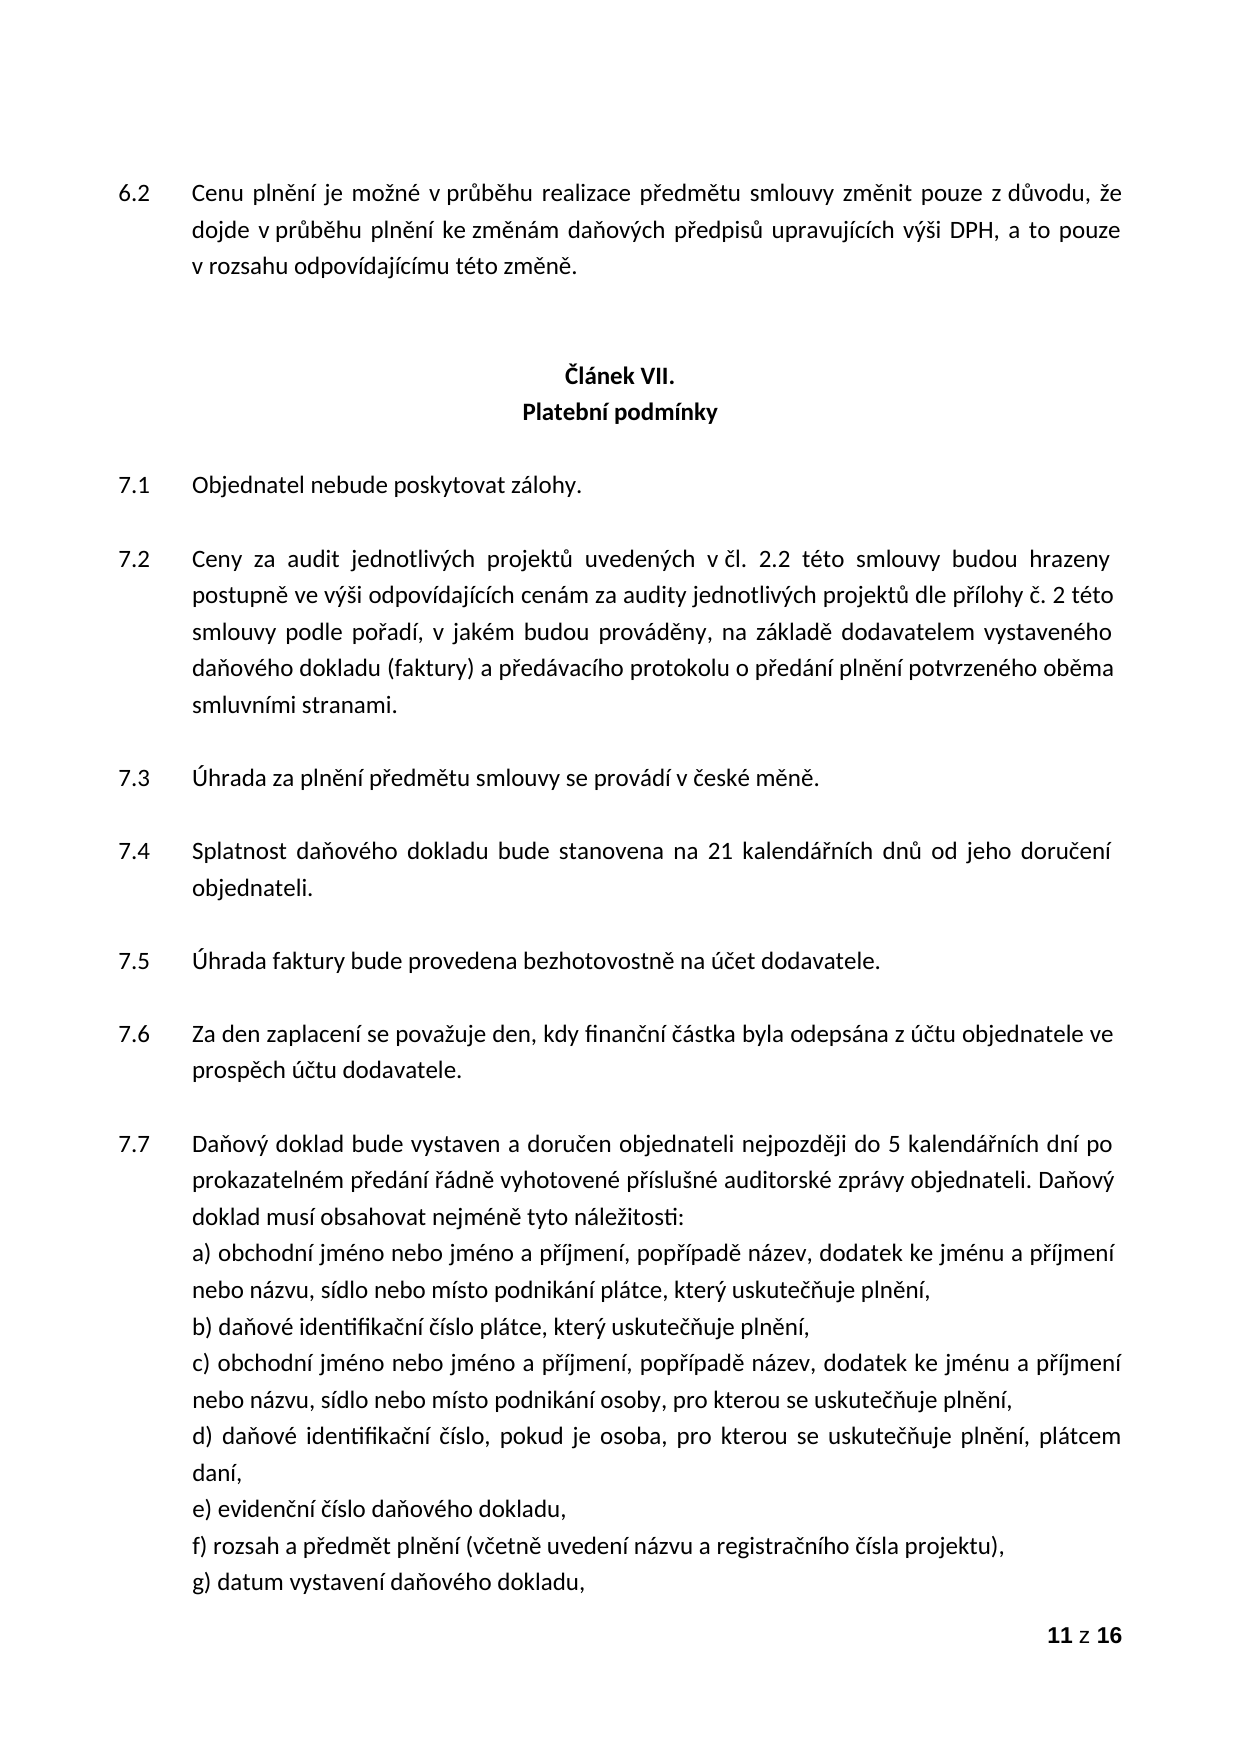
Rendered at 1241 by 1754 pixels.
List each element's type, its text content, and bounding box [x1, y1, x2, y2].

text Platební podmínky [118, 397, 1122, 427]
list b) daňové identifikační číslo plátce, který uskutečňuje plnění, [156, 1311, 1122, 1341]
list g) datum vystavení daňového dokladu, [192, 1567, 1122, 1597]
list d) daňové identifikační číslo, pokud je osoba, pro kterou se uskutečňuje plnění, plátcem daní, [192, 1420, 1122, 1487]
list Ceny za audit jednotlivých projektů uvedených v čl. 2.2 této smlouvy budou hrazeny postupně ve výši odpovídajících cenám za audity jednotlivých projektů dle přílohy č. 2 této smlouvy podle pořadí, v jakém budou prováděny, na základě dodavatelem vystaveného daňového dokladu (faktury) a předávacího protokolu o předání plnění potvrzeného oběma smluvními stranami. [118, 543, 1122, 719]
list c) obchodní jméno nebo jméno a příjmení, popřípadě název, dodatek ke jménu a příjmení nebo názvu, sídlo nebo místo podnikání osoby, pro kterou se uskutečňuje plnění, [192, 1347, 1122, 1414]
list f) rozsah a předmět plnění (včetně uvedení názvu a registračního čísla projektu), [192, 1530, 1122, 1561]
list a) obchodní jméno nebo jméno a příjmení, popřípadě název, dodatek ke jménu a příjmení nebo názvu, sídlo nebo místo podnikání plátce, který uskutečňuje plnění, [156, 1237, 1122, 1304]
list Daňový doklad bude vystaven a doručen objednateli nejpozději do 5 kalendářních dní po prokazatelném předání řádně vyhotovené příslušné auditorské zprávy objednateli. Daňový doklad musí obsahovat nejméně tyto náležitosti: [118, 1128, 1122, 1231]
list Za den zaplacení se považuje den, kdy finanční částka byla odepsána z účtu objednatele ve prospěch účtu dodavatele. [118, 1018, 1122, 1085]
list Objednatel nebude poskytovat zálohy. [118, 470, 1122, 500]
list 6.2 Cenu plnění je možné v průběhu realizace předmětu smlouvy změnit pouze z důvodu, že dojde v průběhu plnění ke změnám daňových předpisů upravujících výši DPH, a to pouze v rozsahu odpovídajícímu této změně. [118, 177, 1122, 281]
list Úhrada za plnění předmětu smlouvy se provádí v české měně. [118, 762, 1122, 793]
list Splatnost daňového dokladu bude stanovena na 21 kalendářních dnů od jeho doručení objednateli. [118, 835, 1122, 902]
list Úhrada faktury bude provedena bezhotovostně na účet dodavatele. [118, 945, 1122, 976]
text Článek VII. [118, 360, 1122, 391]
list e) evidenční číslo daňového dokladu, [192, 1493, 1122, 1524]
